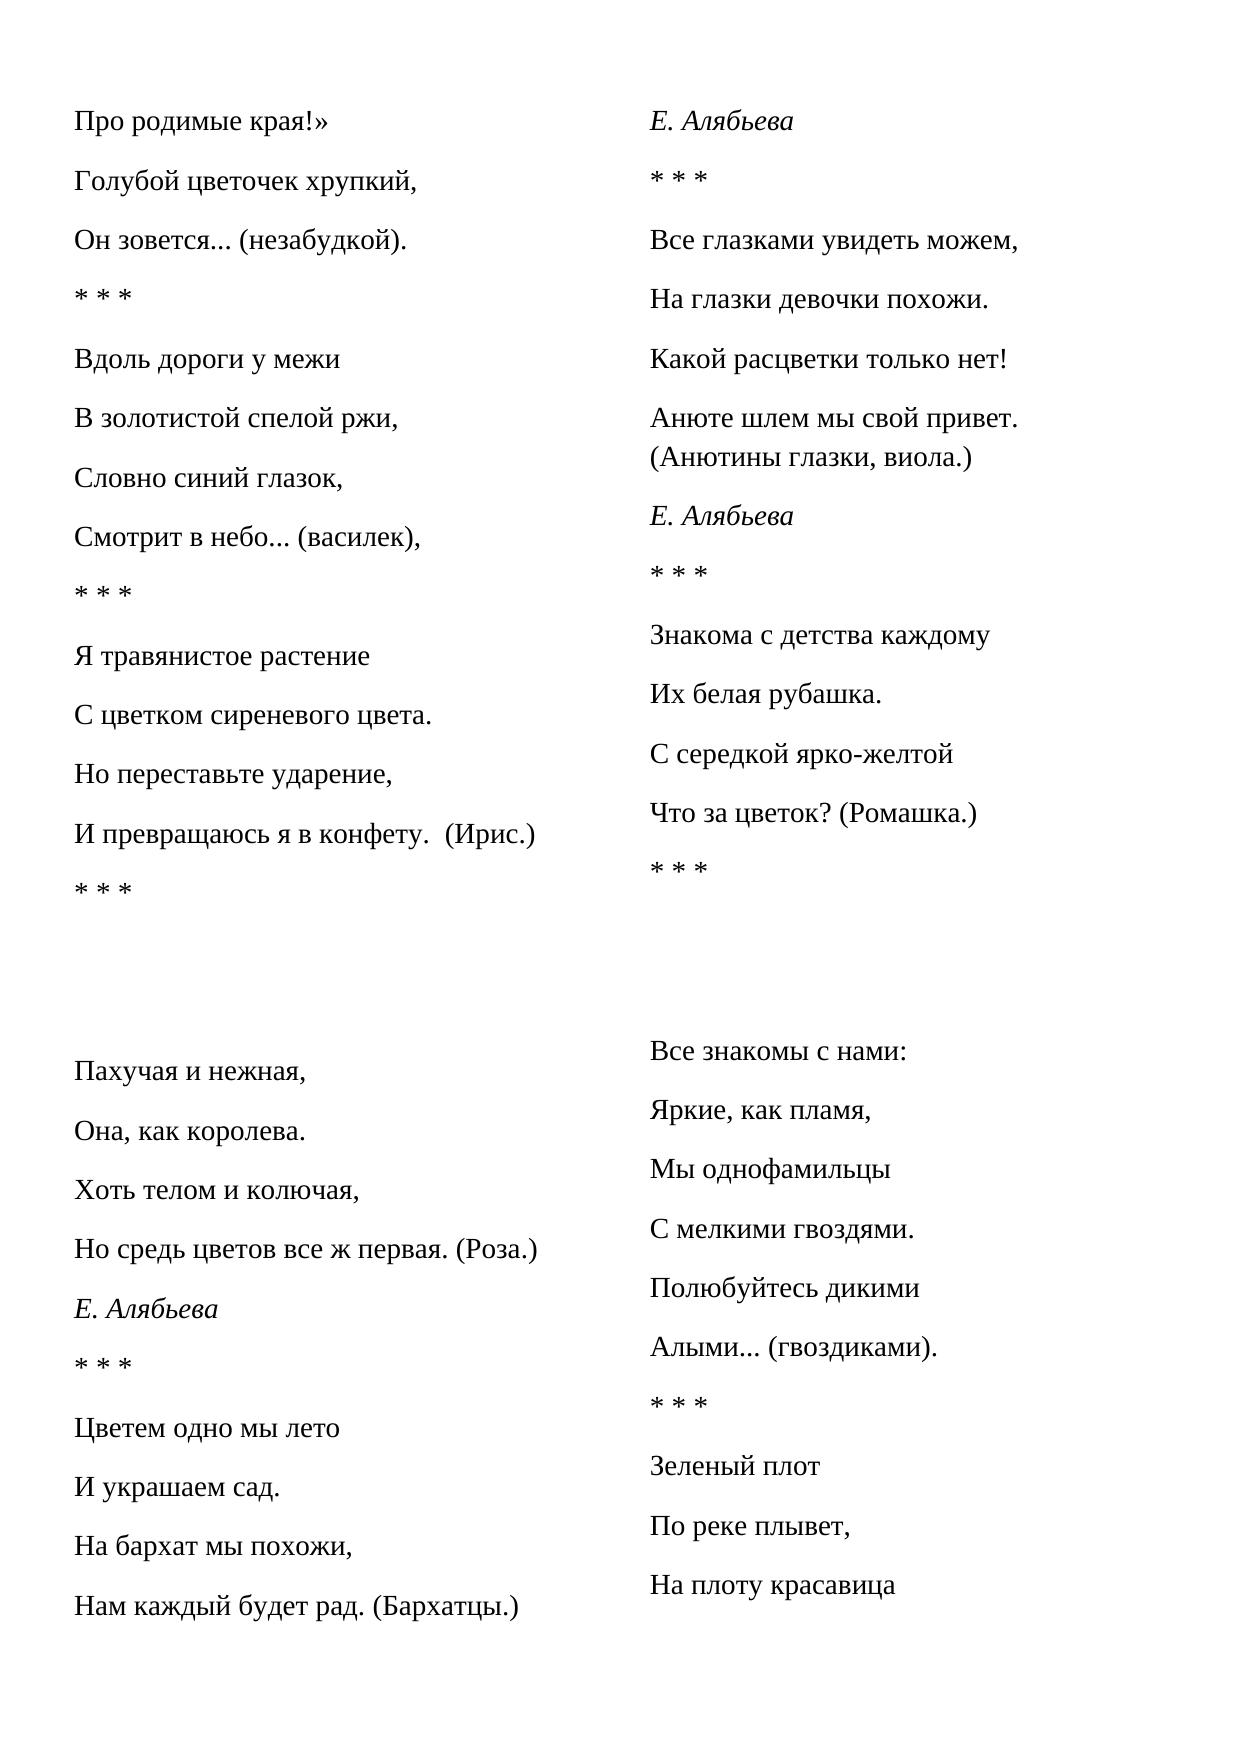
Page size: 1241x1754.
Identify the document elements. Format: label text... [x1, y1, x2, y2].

text Смотрит в небо... (василек), [74, 519, 576, 553]
text Но переставьте ударение, [74, 757, 576, 790]
text Вдоль дороги у межи [74, 341, 576, 374]
text Е. Алябьева [649, 498, 1152, 532]
text Словно синий глазок, [74, 460, 576, 493]
text Мы однофамильцы [649, 1151, 1152, 1185]
text Он зовется... (незабудкой). [74, 222, 576, 256]
text Голубой цветочек хрупкий, [74, 163, 576, 196]
text Знакома с детства каждому [649, 617, 1152, 651]
text Какой расцветки только нет! [649, 341, 1152, 374]
text И превращаюсь я в конфету. (Ирис.) [74, 816, 576, 849]
text * * * [649, 854, 1152, 888]
text Хоть телом и колючая, [74, 1172, 576, 1206]
text Нам каждый будет рад. (Бархатцы.) [74, 1588, 576, 1621]
text С цветком сиреневого цвета. [74, 697, 576, 731]
text Зеленый плот [649, 1448, 1152, 1482]
text Их белая рубашка. [649, 676, 1152, 710]
text С середкой ярко-желтой [649, 736, 1152, 769]
text Но средь цветов все ж первая. (Роза.) [74, 1232, 576, 1265]
text Яркие, как пламя, [649, 1092, 1152, 1126]
text По реке плывет, [649, 1508, 1152, 1541]
text На бархат мы похожи, [74, 1528, 576, 1562]
text Пахучая и нежная, [74, 1053, 576, 1087]
text Что за цветок? (Ромашка.) [649, 795, 1152, 829]
text * * * [649, 163, 1152, 196]
text Алыми... (гвоздиками). [649, 1329, 1152, 1363]
text Про родимые края!» [74, 103, 576, 137]
text Анюте шлем мы свой привет. (Анютины глазки, виола.) [649, 400, 1152, 472]
text Е. Алябьева [649, 103, 1152, 137]
text Все знакомы с нами: [649, 1033, 1152, 1066]
text * * * [74, 282, 576, 315]
text Полюбуйтесь дикими [649, 1270, 1152, 1304]
text * * * [649, 1389, 1152, 1422]
text * * * [74, 578, 576, 612]
text Я травянистое растение [74, 638, 576, 671]
text С мелкими гвоздями. [649, 1211, 1152, 1244]
text Е. Алябьева [74, 1291, 576, 1324]
text * * * [74, 1350, 576, 1384]
text Цветем одно мы лето [74, 1410, 576, 1443]
text В золотистой спелой ржи, [74, 400, 576, 434]
text На глазки девочки похожи. [649, 282, 1152, 315]
text Все глазками увидеть можем, [649, 222, 1152, 256]
text * * * [649, 558, 1152, 591]
text * * * [74, 875, 576, 909]
text Она, как королева. [74, 1113, 576, 1146]
text И украшаем сад. [74, 1469, 576, 1503]
text На плоту красавица [649, 1567, 1152, 1601]
